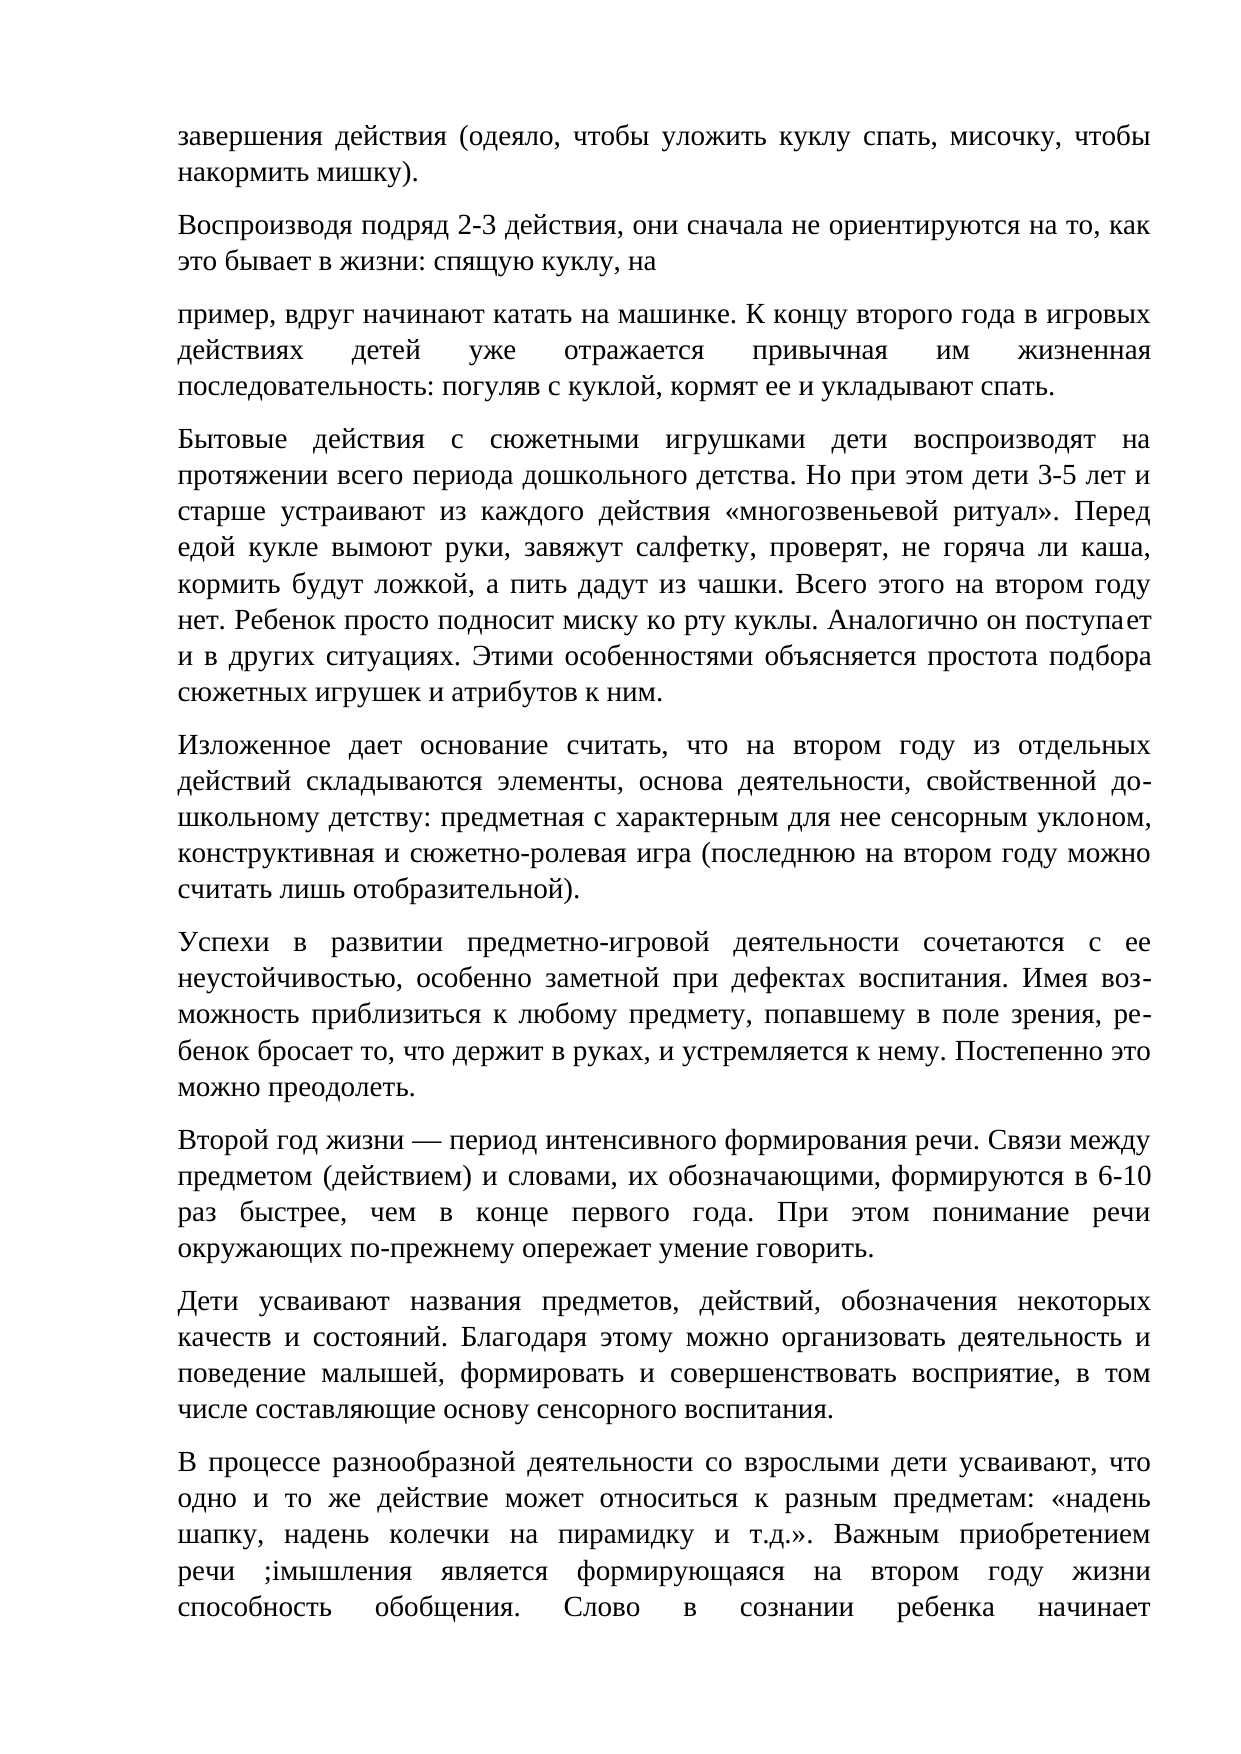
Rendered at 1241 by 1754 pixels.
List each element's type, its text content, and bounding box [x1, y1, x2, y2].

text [177, 1444, 1152, 1622]
text Воспроизводя подряд 2-3 действия, они сначала не ориентируются на то, как это бывает в жизни: спящую куклу, на [177, 207, 1152, 277]
text Бытовые действия с сюжетными игрушками дети воспроизводят на протяжении всего периода дошкольного детства. Но при этом дети 3-5 лет и старше устраивают из каждого действия «многозвеньевой ритуал». Перед едой кукле вымоют руки, завяжут салфетку, проверят, не горяча ли каша, кормить будут ложкой, а пить дадут из чашки. Всего этого на втором году нет. Ребенок просто подносит миску ко рту куклы. Аналогично он поступает и в других ситуациях. Этими особенностями объясняется простота подбора сюжетных игрушек и атрибутов к ним. [177, 421, 1152, 708]
text Дети усваивают названия предметов, действий, обозначения некоторых качеств и состояний. Благодаря этому можно организовать деятельность и поведение малышей, формировать и совершенствовать восприятие, в том числе составляющие основу сенсорного воспитания. [177, 1283, 1152, 1425]
text пример, вдруг начинают катать на машинке. К концу второго года в игровых действиях детей уже отражается привычная им жизненная последовательность: погуляв с куклой, кормят ее и укладывают спать. [177, 296, 1152, 402]
text Успехи в развитии предметно-игровой деятельности сочетаются с ее неустойчивостью, особенно заметной при дефектах воспитания. Имея возможность приблизиться к любому предмету, попавшему в поле зрения, ребенок бросает то, что держит в руках, и устремляется к нему. Постепенно это можно преодолеть. [177, 924, 1152, 1102]
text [177, 118, 1152, 188]
text Второй год жизни — период интенсивного формирования речи. Связи между предметом (действием) и словами, их обозначающими, формируются в 6-10 раз быстрее, чем в конце первого года. При этом понимание речи окружающих по-прежнему опережает умение говорить. [177, 1122, 1152, 1264]
text Изложенное дает основание считать, что на втором году из отдельных действий складываются элементы, основа деятельности, свойственной дошкольному детству: предметная с характерным для нее сенсорным уклоном, конструктивная и сюжетно-ролевая игра (последнюю на втором году можно считать лишь отобразительной). [177, 727, 1152, 905]
